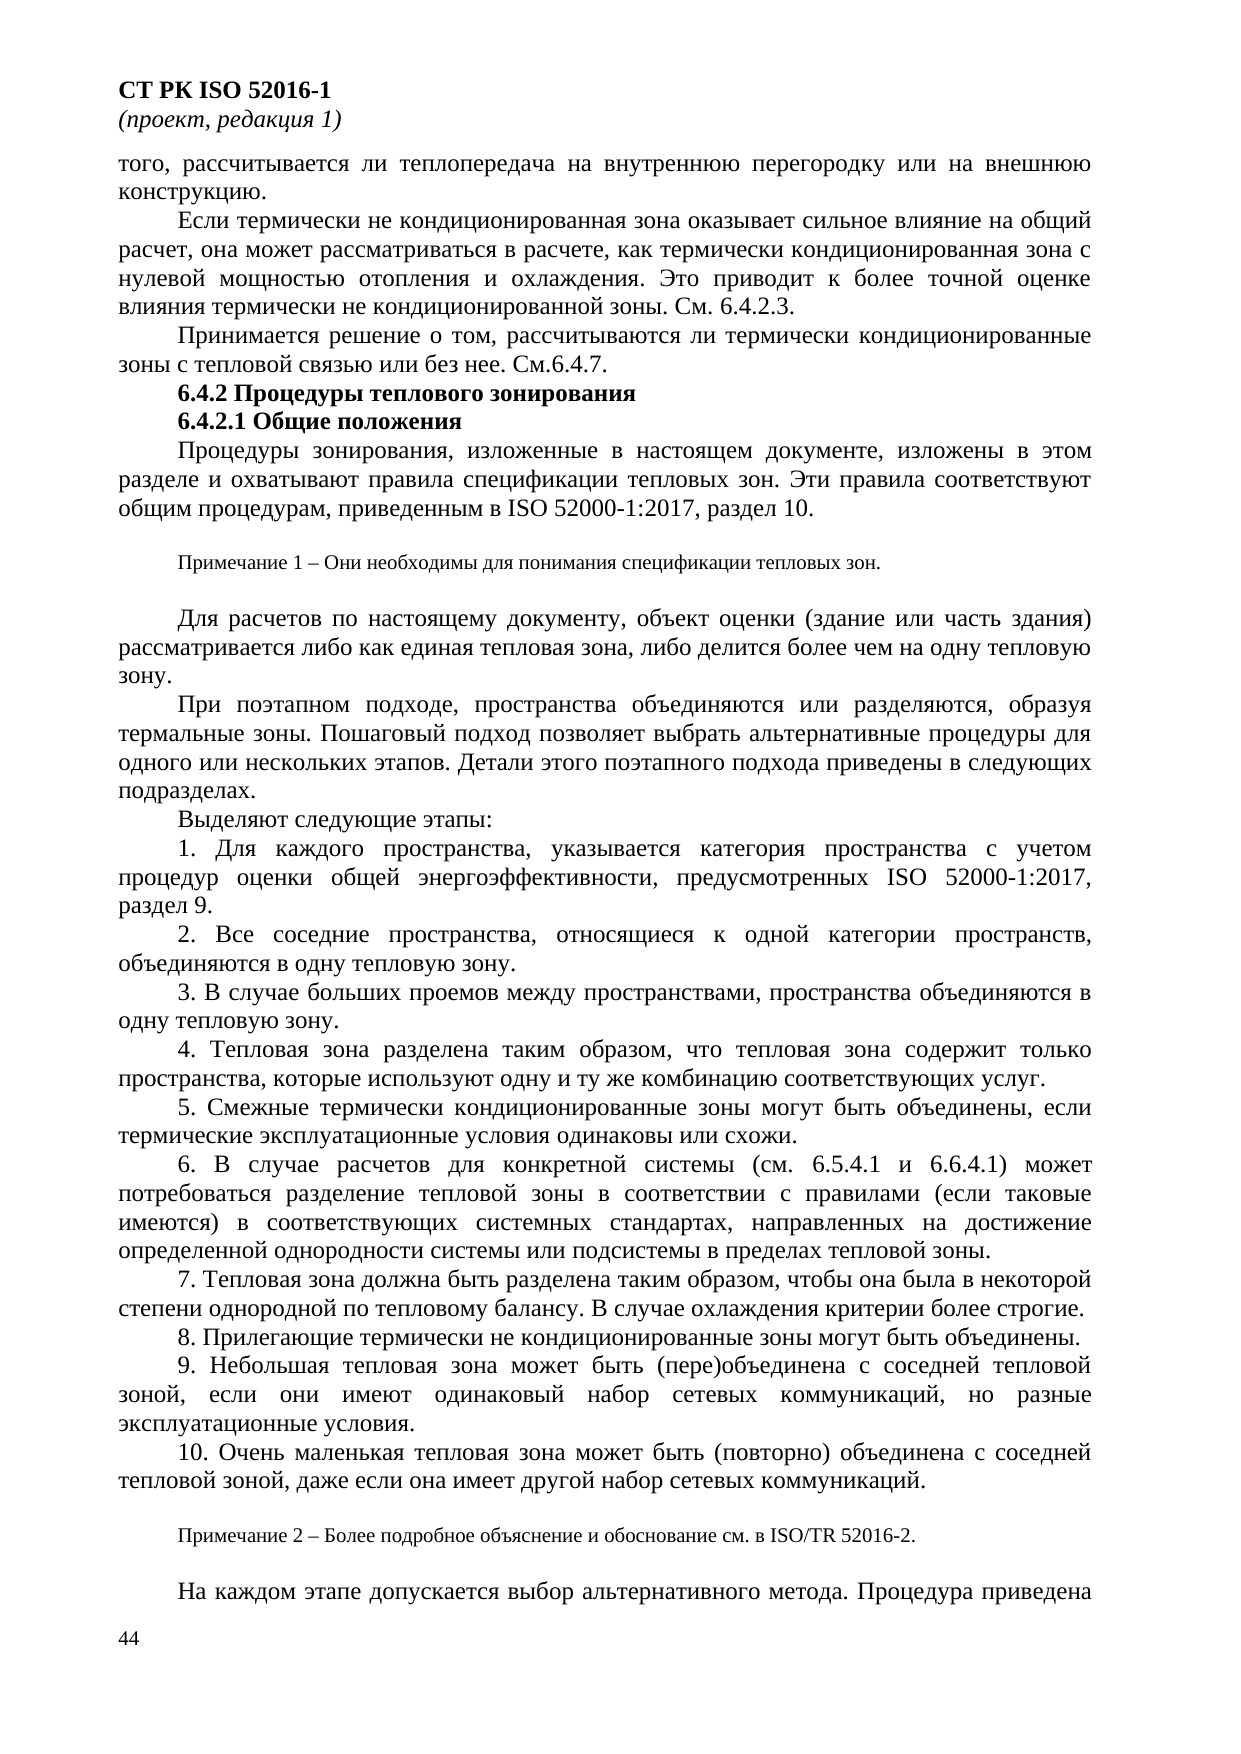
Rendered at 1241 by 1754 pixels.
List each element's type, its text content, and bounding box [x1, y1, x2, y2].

text 6. В случае расчетов для конкретной системы (см. 6.5.4.1 и 6.6.4.1) может потребоваться разделение тепловой зоны в соответствии с правилами (если таковые имеются) в соответствующих системных стандартах, направленных на достижение определенной однородности системы или подсистемы в пределах тепловой зоны. [118, 1149, 1092, 1264]
text 1. Для каждого пространства, указывается категория пространства с учетом процедур оценки общей энергоэффективности, предусмотренных ISO 52000-1:2017, раздел 9. [118, 833, 1092, 919]
text Принимается решение о том, рассчитываются ли термически кондиционированные зоны с тепловой связью или без нее. См.6.4.7. [118, 320, 1092, 378]
text При поэтапном подходе, пространства объединяются или разделяются, образуя термальные зоны. Пошаговый подход позволяет выбрать альтернативные процедуры для одного или нескольких этапов. Детали этого поэтапного подхода приведены в следующих подразделах. [118, 689, 1092, 804]
text 10. Очень маленькая тепловая зона может быть (повторно) объединена с соседней тепловой зоной, даже если она имеет другой набор сетевых коммуникаций. [118, 1437, 1092, 1494]
text 7. Тепловая зона должна быть разделена таким образом, чтобы она была в некоторой степени однородной по тепловому балансу. В случае охлаждения критерии более строгие. [118, 1264, 1092, 1322]
text Если термически не кондиционированная зона оказывает сильное влияние на общий расчет, она может рассматриваться в расчете, как термически кондиционированная зона с нулевой мощностью отопления и охлаждения. Это приводит к более точной оценке влияния термически не кондиционированной зоны. См. 6.4.2.3. [118, 205, 1092, 320]
text Примечание 2 – Более подробное объяснение и обоснование см. в ISO/TR 52016-2. [118, 1523, 1092, 1547]
text 3. В случае больших проемов между пространствами, пространства объединяются в одну тепловую зону. [118, 977, 1092, 1034]
text 9. Небольшая тепловая зона может быть (пере)объединена с соседней тепловой зоной, если они имеют одинаковый набор сетевых коммуникаций, но разные эксплуатационные условия. [118, 1351, 1092, 1437]
text 8. Прилегающие термически не кондиционированные зоны могут быть объединены. [118, 1322, 1092, 1351]
text Примечание 1 – Они необходимы для понимания спецификации тепловых зон. [118, 550, 1092, 574]
text 6.4.2.1 Общие положения [118, 406, 1092, 435]
text Для расчетов по настоящему документу, объект оценки (здание или часть здания) рассматривается либо как единая тепловая зона, либо делится более чем на одну тепловую зону. [118, 603, 1092, 689]
text 5. Смежные термически кондиционированные зоны могут быть объединены, если термические эксплуатационные условия одинаковы или схожи. [118, 1092, 1092, 1149]
text На каждом этапе допускается выбор альтернативного метода. Процедура приведена в 6.4.2.12. [118, 1576, 1092, 1604]
text 6.4.2 Процедуры теплового зонирования [118, 378, 1092, 406]
text 2. Все соседние пространства, относящиеся к одной категории пространств, объединяются в одну тепловую зону. [118, 919, 1092, 977]
text 4. Тепловая зона разделена таким образом, что тепловая зона содержит только пространства, которые используют одну и ту же комбинацию соответствующих услуг. [118, 1034, 1092, 1092]
text Выделяют следующие этапы: [118, 804, 1092, 833]
text Процедуры зонирования, изложенные в настоящем документе, изложены в этом разделе и охватывают правила спецификации тепловых зон. Эти правила соответствуют общим процедурам, приведенным в ISO 52000-1:2017, раздел 10. [118, 435, 1092, 521]
